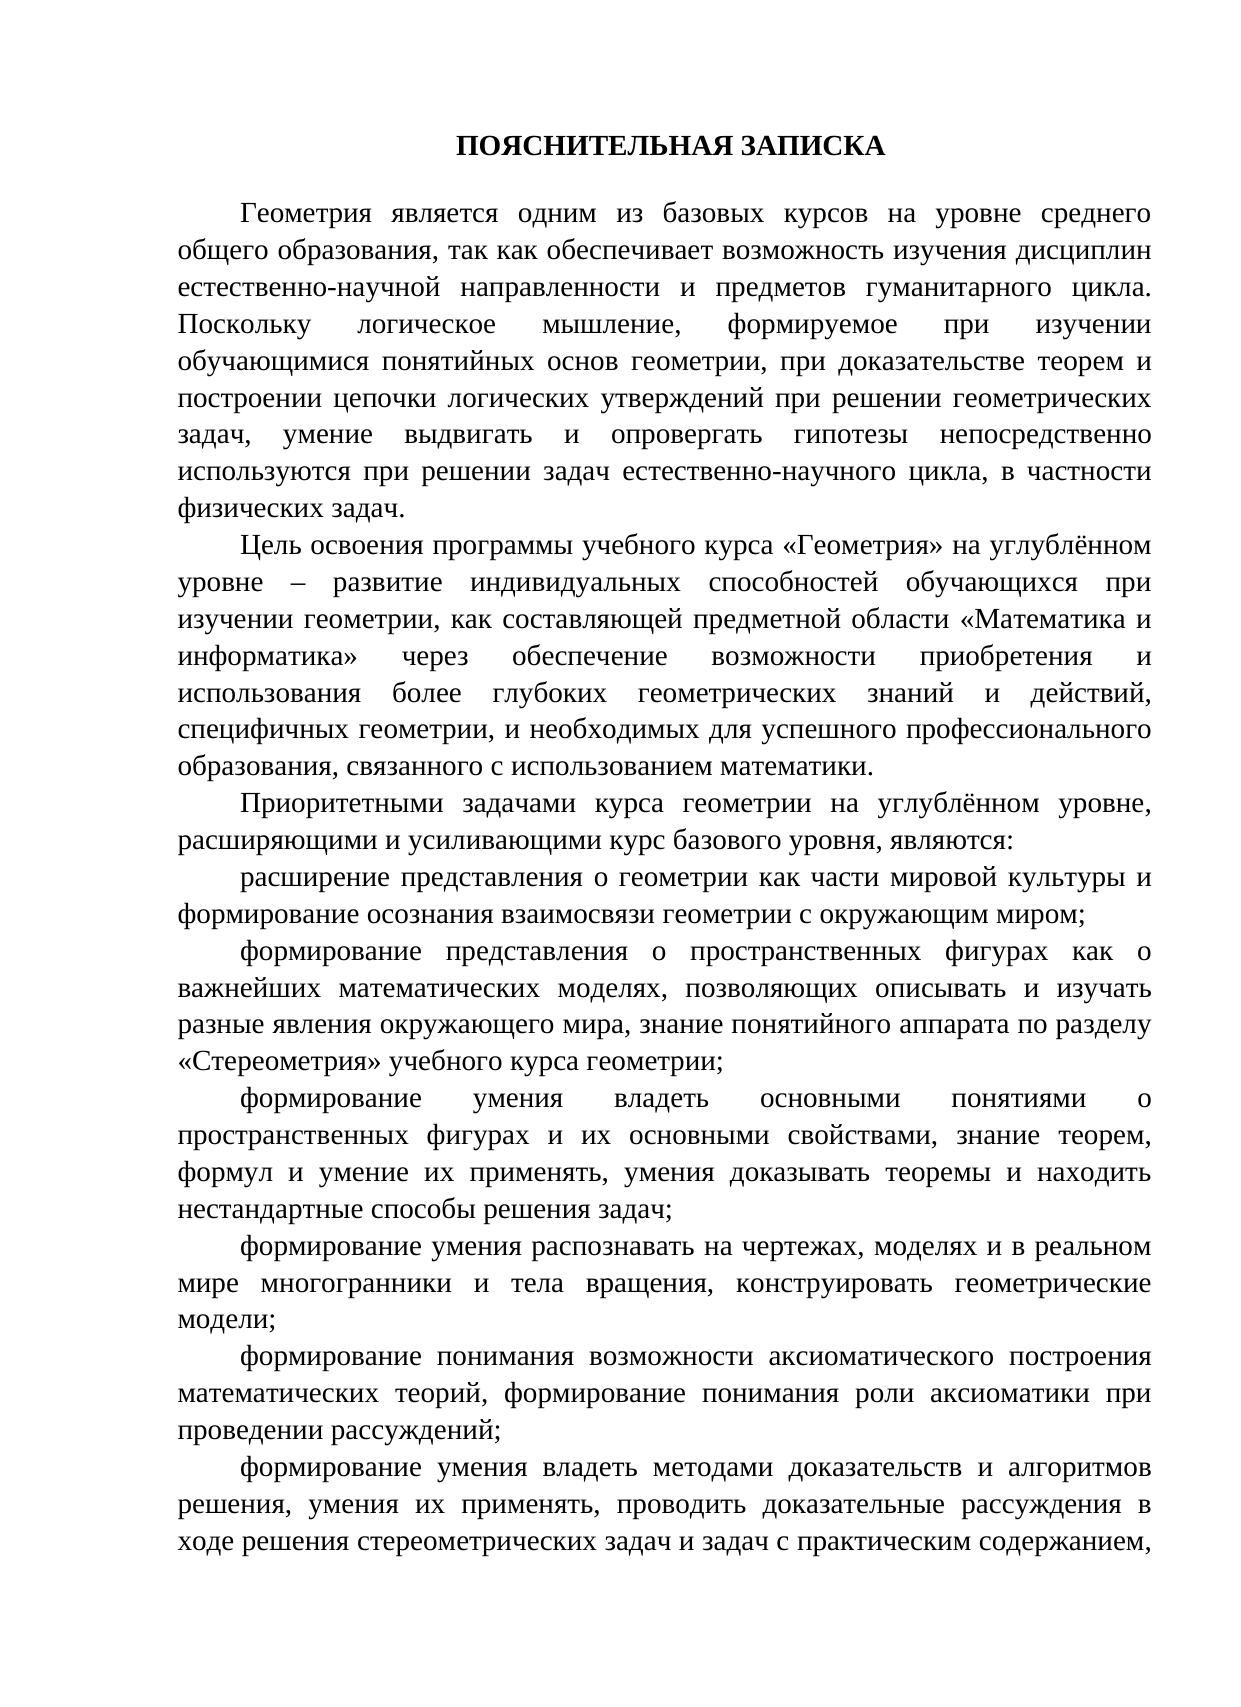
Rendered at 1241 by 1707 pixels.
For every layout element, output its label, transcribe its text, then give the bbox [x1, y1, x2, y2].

text ПОЯСНИТЕЛЬНАЯ ЗАПИСКА [190, 128, 1152, 161]
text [177, 1449, 1152, 1556]
text формирование умения распознавать на чертежах, моделях и в реальном мире многогранники и тела вращения, конструировать геометрические модели; [177, 1228, 1152, 1335]
text Геометрия является одним из базовых курсов на уровне среднего общего образования, так как обеспечивает возможность изучения дисциплин естественно-научной направленности и предметов гуманитарного цикла. Поскольку логическое мышление, формируемое при изучении обучающимися понятийных основ геометрии, при доказательстве теорем и построении цепочки логических утверждений при решении геометрических задач, умение выдвигать и опровергать гипотезы непосредственно используются при решении задач естественно-научного цикла, в частности физических задач. [177, 195, 1152, 524]
text расширение представления о геометрии как части мировой культуры и формирование осознания взаимосвязи геометрии с окружающим миром; [177, 859, 1152, 929]
text Приоритетными задачами курса геометрии на углублённом уровне, расширяющими и усиливающими курс базового уровня, являются: [177, 785, 1152, 856]
text Цель освоения программы учебного курса «Геометрия» на углублённом уровне – развитие индивидуальных способностей обучающихся при изучении геометрии, как составляющей предметной области «Математика и информатика» через обеспечение возможности приобретения и использования более глубоких геометрических знаний и действий, специфичных геометрии, и необходимых для успешного профессионального образования, связанного с использованием математики. [177, 527, 1152, 782]
text формирование понимания возможности аксиоматического построения математических теорий, формирование понимания роли аксиоматики при проведении рассуждений; [177, 1338, 1152, 1446]
text формирование умения владеть основными понятиями о пространственных фигурах и их основными свойствами, знание теорем, формул и умение их применять, умения доказывать теоремы и находить нестандартные способы решения задач; [177, 1080, 1152, 1224]
text формирование представления о пространственных фигурах как о важнейших математических моделях, позволяющих описывать и изучать разные явления окружающего мира, знание понятийного аппарата по разделу «Стереометрия» учебного курса геометрии; [177, 933, 1152, 1077]
